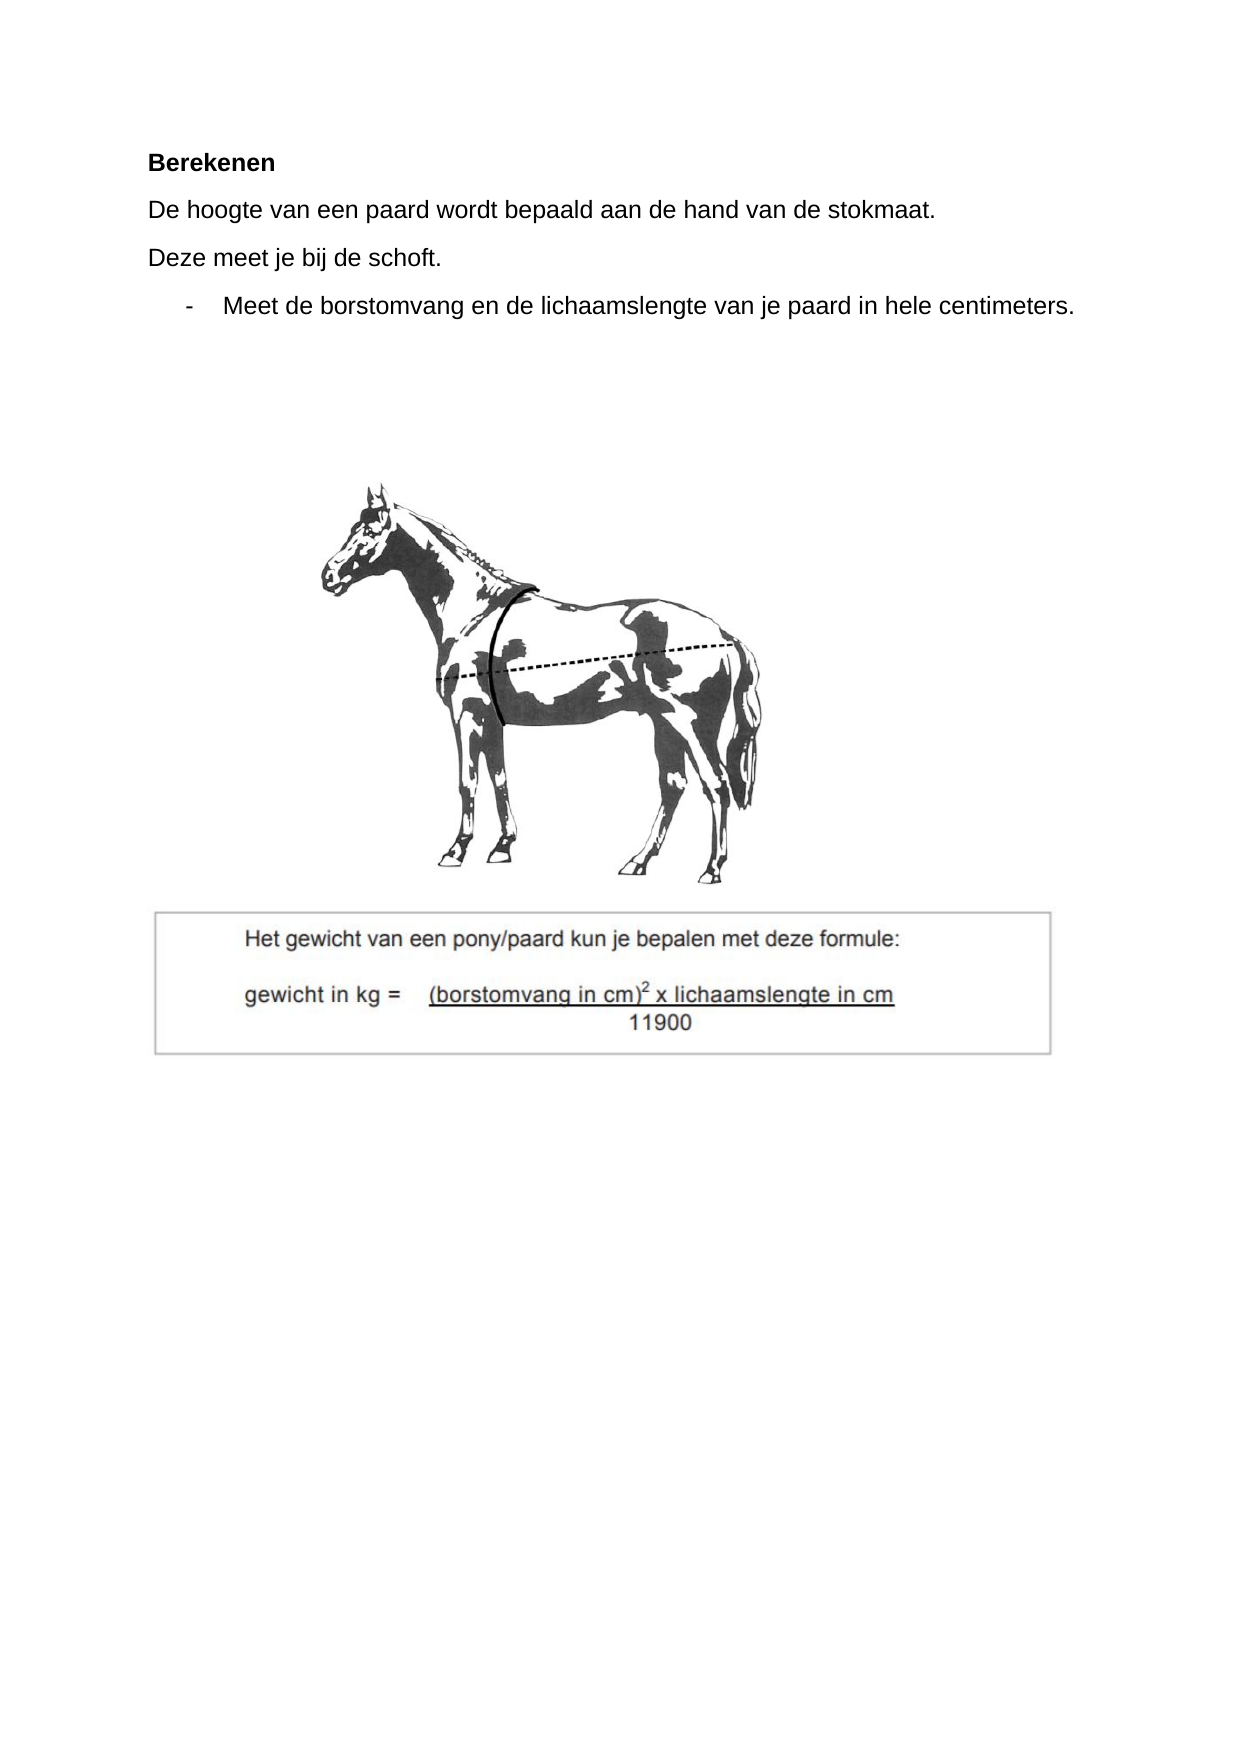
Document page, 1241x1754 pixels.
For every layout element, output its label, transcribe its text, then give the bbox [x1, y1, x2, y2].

text Deze meet je bij de schoft. [148, 243, 1093, 272]
picture [147, 906, 1093, 1068]
text Berekenen [148, 148, 1093, 176]
list Meet de borstomvang en de lichaamslengte van je paard in hele centimeters. [185, 291, 1093, 319]
picture [307, 481, 820, 903]
text De hoogte van een paard wordt bepaald aan de hand van de stokmaat. [148, 195, 1093, 224]
